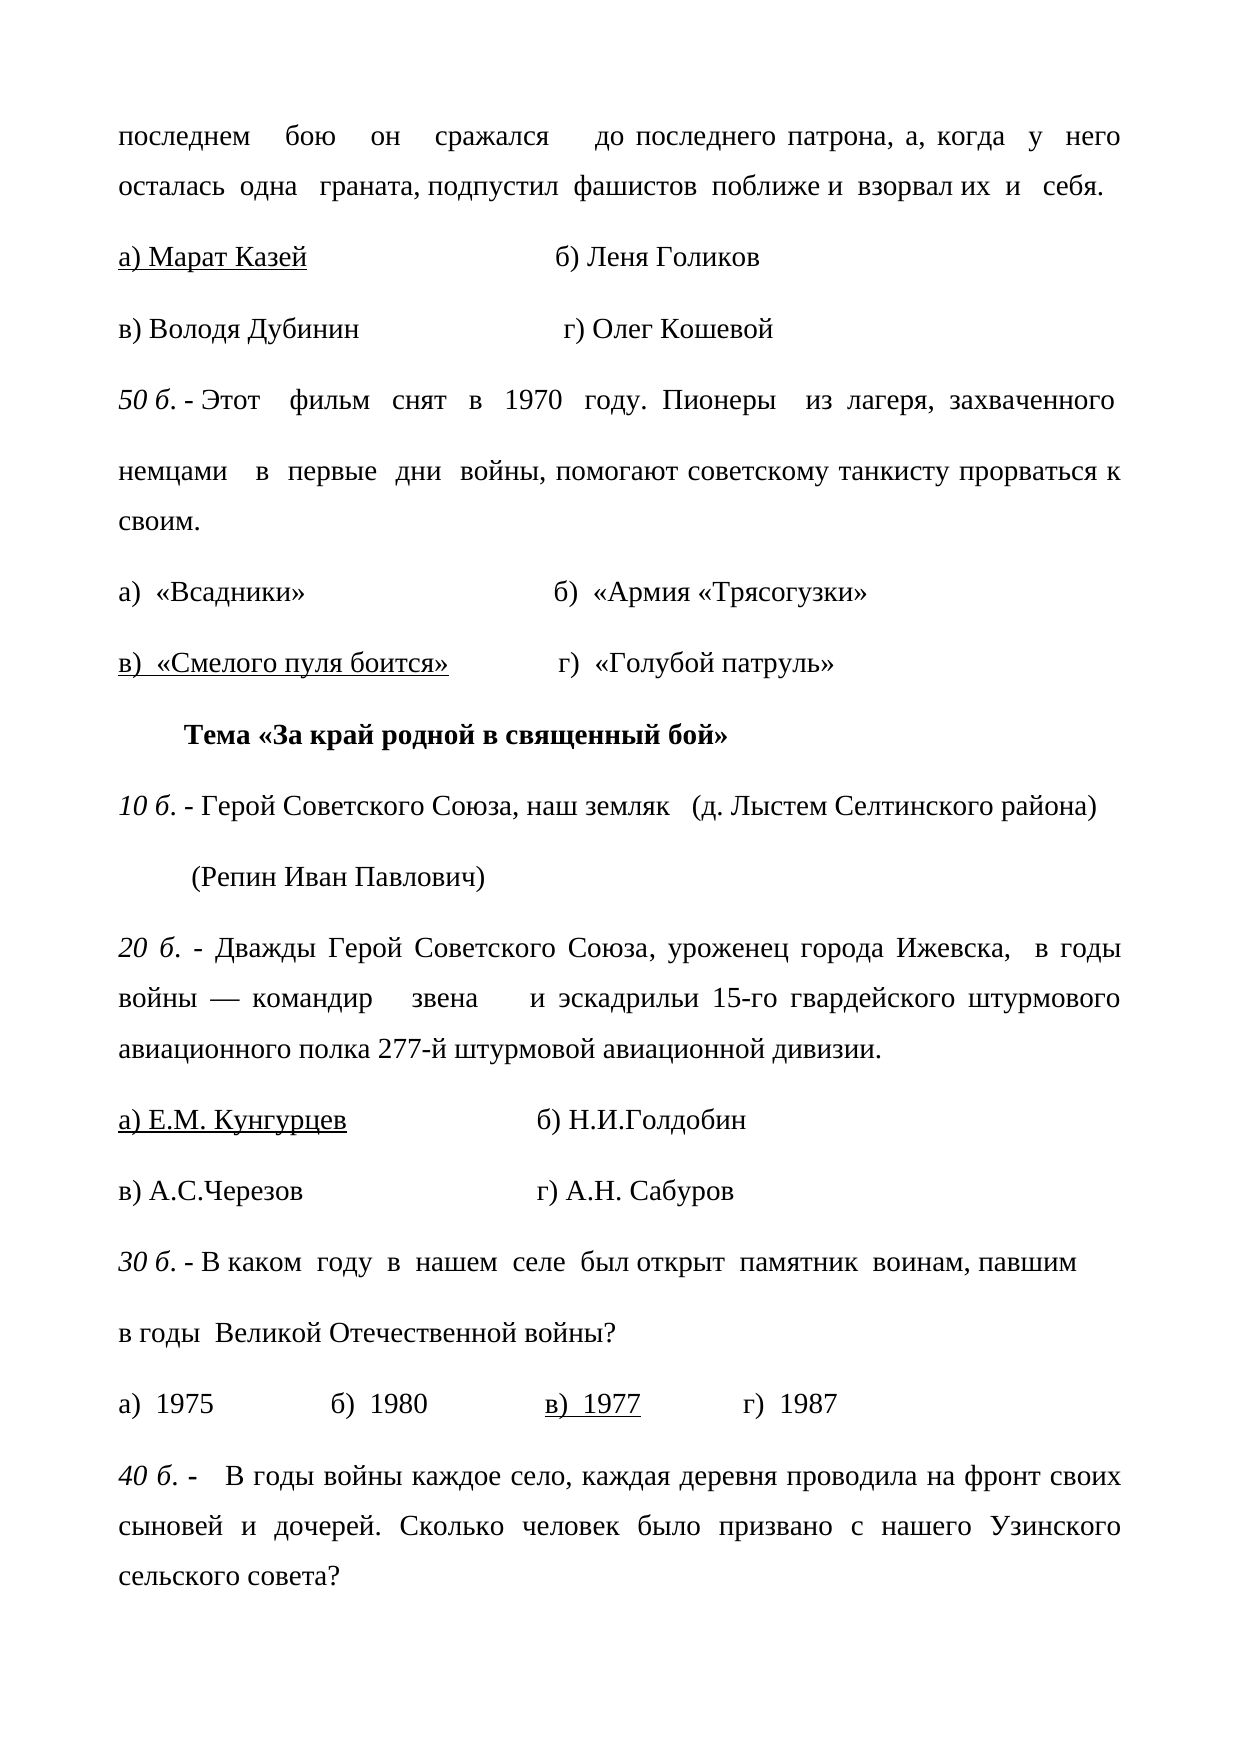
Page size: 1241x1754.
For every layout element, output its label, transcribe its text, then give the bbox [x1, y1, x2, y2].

text 40 б. - В годы войны каждое село, каждая деревня проводила на фронт своих сыновей и дочерей. Сколько человек было призвано с нашего Узинского сельского совета? [118, 1458, 1122, 1592]
text 20 б. - Дважды Герой Советского Союза, уроженец города Ижевска, в годы войны — командир звена и эскадрильи 15-го гвардейского штурмового авиационного полка 277-й штурмовой авиационной дивизии. [118, 930, 1122, 1064]
text Тема «За край родной в священный бой» [118, 717, 1122, 750]
text немцами в первые дни войны, помогают советскому танкисту прорваться к своим. [118, 453, 1122, 537]
text а) Е.М. Кунгурцев б) Н.И.Голдобин [118, 1102, 1122, 1136]
text 50 б. - Этот фильм снят в 1970 году. Пионеры из лагеря, захваченного [118, 382, 1122, 415]
text в) Володя Дубинин г) Олег Кошевой [118, 311, 1122, 344]
text в годы Великой Отечественной войны? [118, 1315, 1122, 1349]
text 30 б. - В каком году в нашем селе был открыт памятник воинам, павшим [118, 1244, 1122, 1278]
text (Репин Иван Павлович) [118, 859, 1122, 893]
text в) А.С.Черезов г) А.Н. Сабуров [118, 1173, 1122, 1207]
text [118, 118, 1122, 202]
text в) «Смелого пуля боится» г) «Голубой патруль» [118, 646, 1122, 679]
text а) Марат Казей б) Леня Голиков [118, 239, 1122, 273]
text а) 1975 б) 1980 в) 1977 г) 1987 [118, 1387, 1122, 1420]
text а) «Всадники» б) «Армия «Трясогузки» [118, 574, 1122, 608]
text 10 б. - Герой Советского Союза, наш земляк (д. Лыстем Селтинского района) [118, 788, 1122, 821]
